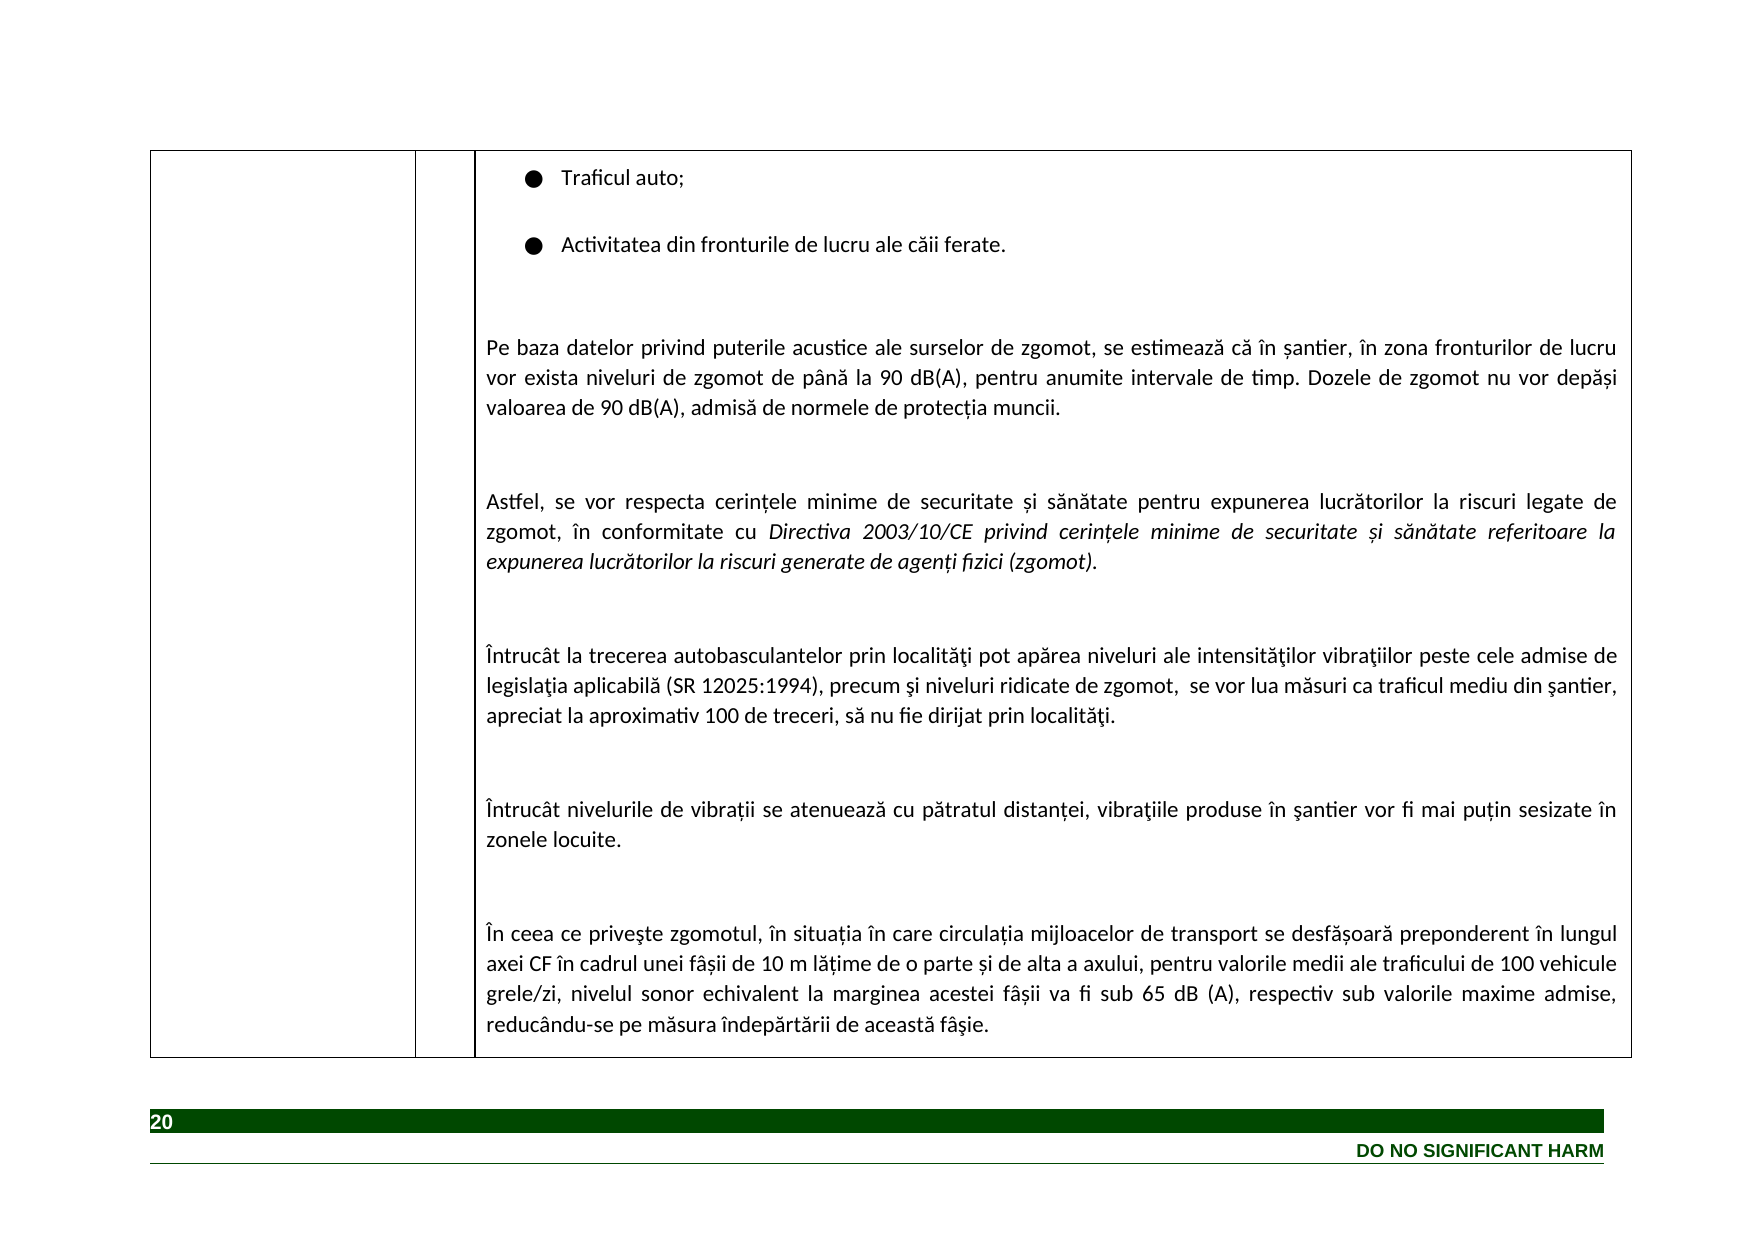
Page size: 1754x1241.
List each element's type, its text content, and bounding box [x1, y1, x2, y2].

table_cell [151, 151, 415, 1057]
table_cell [476, 151, 1631, 1057]
table_cell X [416, 151, 474, 1057]
